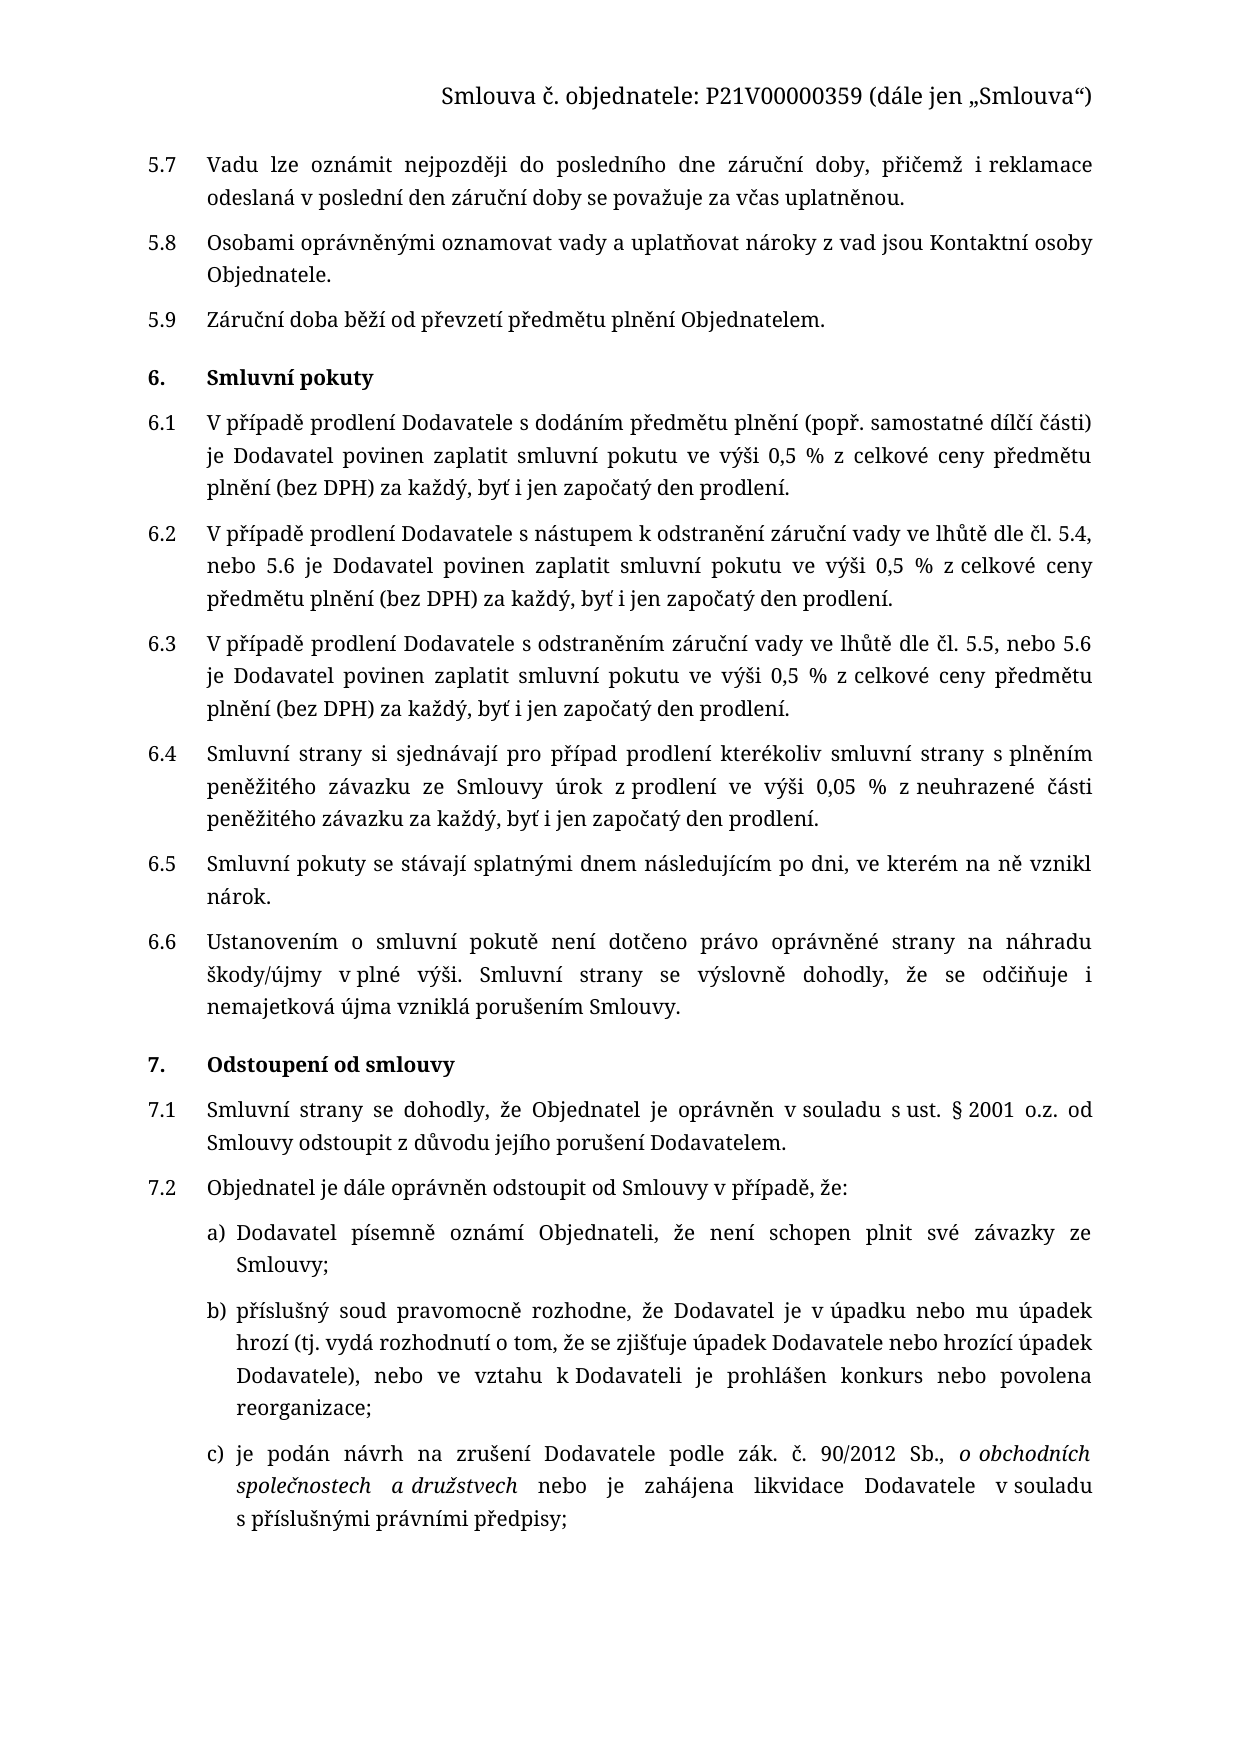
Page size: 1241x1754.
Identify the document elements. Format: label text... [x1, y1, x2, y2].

list je podán návrh na zrušení Dodavatele podle zák. č. 90/2012 Sb., o obchodních společnostech a družstvech nebo je zahájena likvidace Dodavatele v souladu s příslušnými právními předpisy; [207, 1439, 1093, 1532]
list Smluvní pokuty [148, 363, 1093, 392]
list Objednatel je dále oprávněn odstoupit od Smlouvy v případě, že: [148, 1173, 1093, 1201]
list V případě prodlení Dodavatele s nástupem k odstranění záruční vady ve lhůtě dle čl. 5.4, nebo 5.6 je Dodavatel povinen zaplatit smluvní pokutu ve výši 0,5 % z celkové ceny předmětu plnění (bez DPH) za každý, byť i jen započatý den prodlení. [148, 519, 1093, 612]
list Ustanovením o smluvní pokutě není dotčeno právo oprávněné strany na náhradu škody/újmy v plné výši. Smluvní strany se výslovně dohodly, že se odčiňuje i nemajetková újma vzniklá porušením Smlouvy. [148, 927, 1093, 1021]
list příslušný soud pravomocně rozhodne, že Dodavatel je v úpadku nebo mu úpadek hrozí (tj. vydá rozhodnutí o tom, že se zjišťuje úpadek Dodavatele nebo hrozící úpadek Dodavatele), nebo ve vztahu k Dodavateli je prohlášen konkurs nebo povolena reorganizace; [207, 1296, 1093, 1422]
list Záruční doba běží od převzetí předmětu plnění Objednatelem. [148, 306, 1093, 334]
list Odstoupení od smlouvy [148, 1050, 1093, 1078]
list Dodavatel písemně oznámí Objednateli, že není schopen plnit své závazky ze Smlouvy; [207, 1218, 1093, 1279]
list V případě prodlení Dodavatele s odstraněním záruční vady ve lhůtě dle čl. 5.5, nebo 5.6 je Dodavatel povinen zaplatit smluvní pokutu ve výši 0,5 % z celkové ceny předmětu plnění (bez DPH) za každý, byť i jen započatý den prodlení. [148, 629, 1093, 723]
list Osobami oprávněnými oznamovat vady a uplatňovat nároky z vad jsou Kontaktní osoby Objednatele. [148, 228, 1093, 289]
list Smluvní pokuty se stávají splatnými dnem následujícím po dni, ve kterém na ně vznikl nárok. [148, 849, 1093, 911]
list Vadu lze oznámit nejpozději do posledního dne záruční doby, přičemž i reklamace odeslaná v poslední den záruční doby se považuje za včas uplatněnou. [148, 150, 1093, 211]
list V případě prodlení Dodavatele s dodáním předmětu plnění (popř. samostatné dílčí části) je Dodavatel povinen zaplatit smluvní pokutu ve výši 0,5 % z celkové ceny předmětu plnění (bez DPH) za každý, byť i jen započatý den prodlení. [148, 408, 1093, 502]
list Smluvní strany si sjednávají pro případ prodlení kterékoliv smluvní strany s plněním peněžitého závazku ze Smlouvy úrok z prodlení ve výši 0,05 % z neuhrazené části peněžitého závazku za každý, byť i jen započatý den prodlení. [148, 739, 1093, 833]
list Smluvní strany se dohodly, že Objednatel je oprávněn v souladu s ust. § 2001 o.z. od Smlouvy odstoupit z důvodu jejího porušení Dodavatelem. [148, 1095, 1093, 1156]
